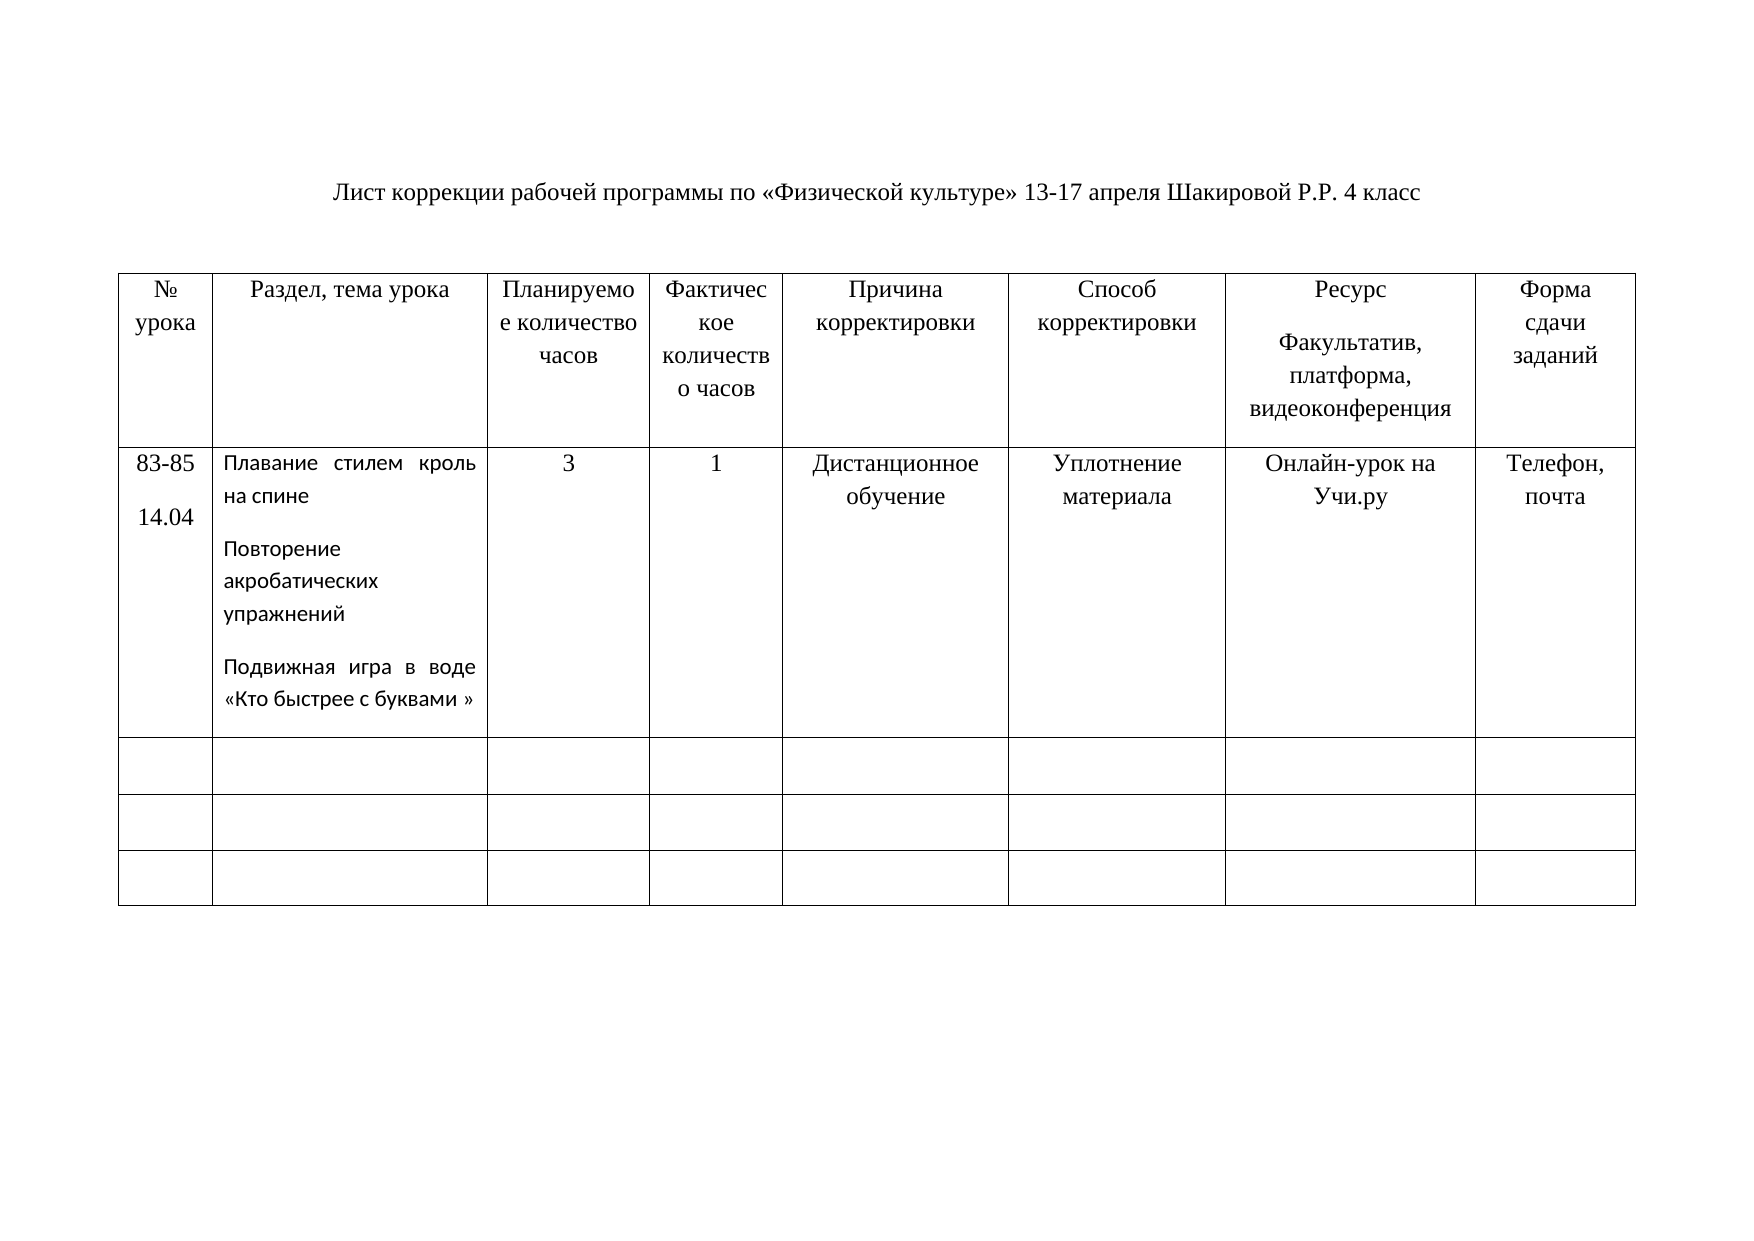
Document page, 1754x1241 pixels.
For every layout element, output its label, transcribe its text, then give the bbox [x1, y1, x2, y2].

table_cell [1476, 795, 1635, 850]
table_cell [650, 738, 782, 793]
table_header Ресурс Факультатив, платформа, видеоконференция [1226, 274, 1475, 447]
table_cell Телефон, почта [1476, 448, 1635, 737]
table_cell [1476, 851, 1635, 905]
table_cell [783, 738, 1008, 793]
table_cell Уплотнение материала [1009, 448, 1225, 737]
table_header Способ корректировки [1009, 274, 1225, 447]
table_cell Дистанционное обучение [783, 448, 1008, 737]
table_cell [1476, 738, 1635, 793]
table_cell [1009, 795, 1225, 850]
table_cell [213, 795, 487, 850]
text Лист коррекции рабочей программы по «Физической культуре» 13-17 апреля Шакировой Р.Р. 4 класс [118, 177, 1636, 206]
table_cell [1226, 795, 1475, 850]
table_cell [1226, 851, 1475, 905]
table_cell Плавание стилем кроль на спине Повторение акробатических упражнений Подвижная игра в воде «Кто быстрее с буквами » [213, 448, 487, 737]
table_cell Онлайн-урок на Учи.ру [1226, 448, 1475, 737]
table_header Планируемое количество часов [488, 274, 649, 447]
table_cell [1009, 851, 1225, 905]
table_header Фактическое количество часов [650, 274, 782, 447]
table_cell [1009, 738, 1225, 793]
table_cell 1 [650, 448, 782, 737]
table_cell [488, 795, 649, 850]
table_header Причина корректировки [783, 274, 1008, 447]
table_header Раздел, тема урока [213, 274, 487, 447]
table_cell [119, 738, 212, 793]
table_cell [488, 738, 649, 793]
table_cell [783, 795, 1008, 850]
table_cell [1226, 738, 1475, 793]
table_header № урока [119, 274, 212, 447]
table_cell [119, 851, 212, 905]
table_cell [213, 738, 487, 793]
table_header Форма сдачи заданий [1476, 274, 1635, 447]
table_cell [119, 795, 212, 850]
table_cell [783, 851, 1008, 905]
table_cell 3 [488, 448, 649, 737]
table_cell [213, 851, 487, 905]
table_cell [650, 795, 782, 850]
table_cell [488, 851, 649, 905]
table_cell [650, 851, 782, 905]
table_cell 83-85 14.04 [119, 448, 212, 737]
